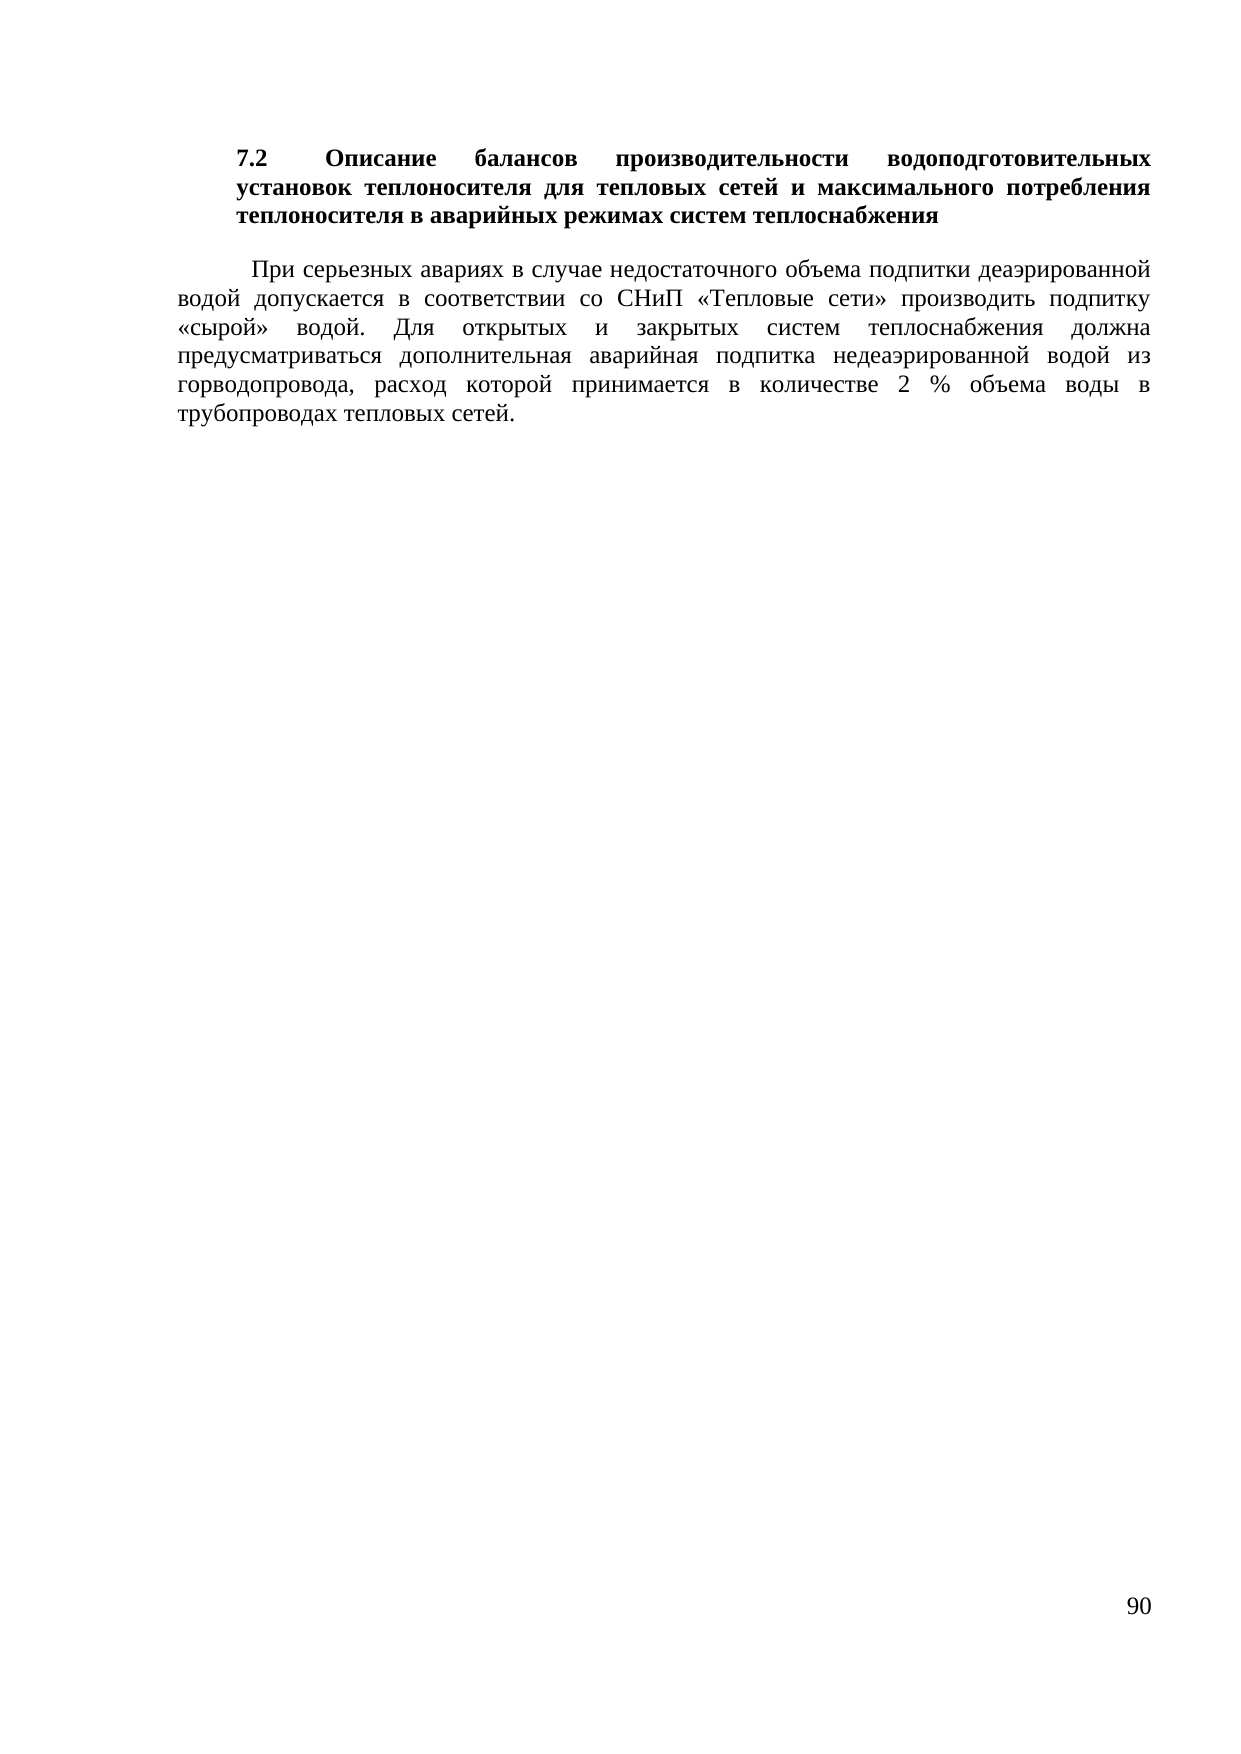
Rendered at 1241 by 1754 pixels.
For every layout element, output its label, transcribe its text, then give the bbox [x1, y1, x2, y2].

subtitle Описание балансов производительности водоподготовительных установок теплоносителя для тепловых сетей и максимального потребления теплоносителя в аварийных режимах систем теплоснабжения [236, 143, 1152, 229]
text При серьезных авариях в случае недостаточного объема подпитки деаэрированной водой допускается в соответствии со СНиП «Тепловые сети» производить подпитку «сырой» водой. Для открытых и закрытых систем теплоснабжения должна предусматриваться дополнительная аварийная подпитка недеаэрированной водой из горводопровода, расход которой принимается в количестве 2 % объема воды в трубопроводах тепловых сетей. [177, 254, 1152, 427]
